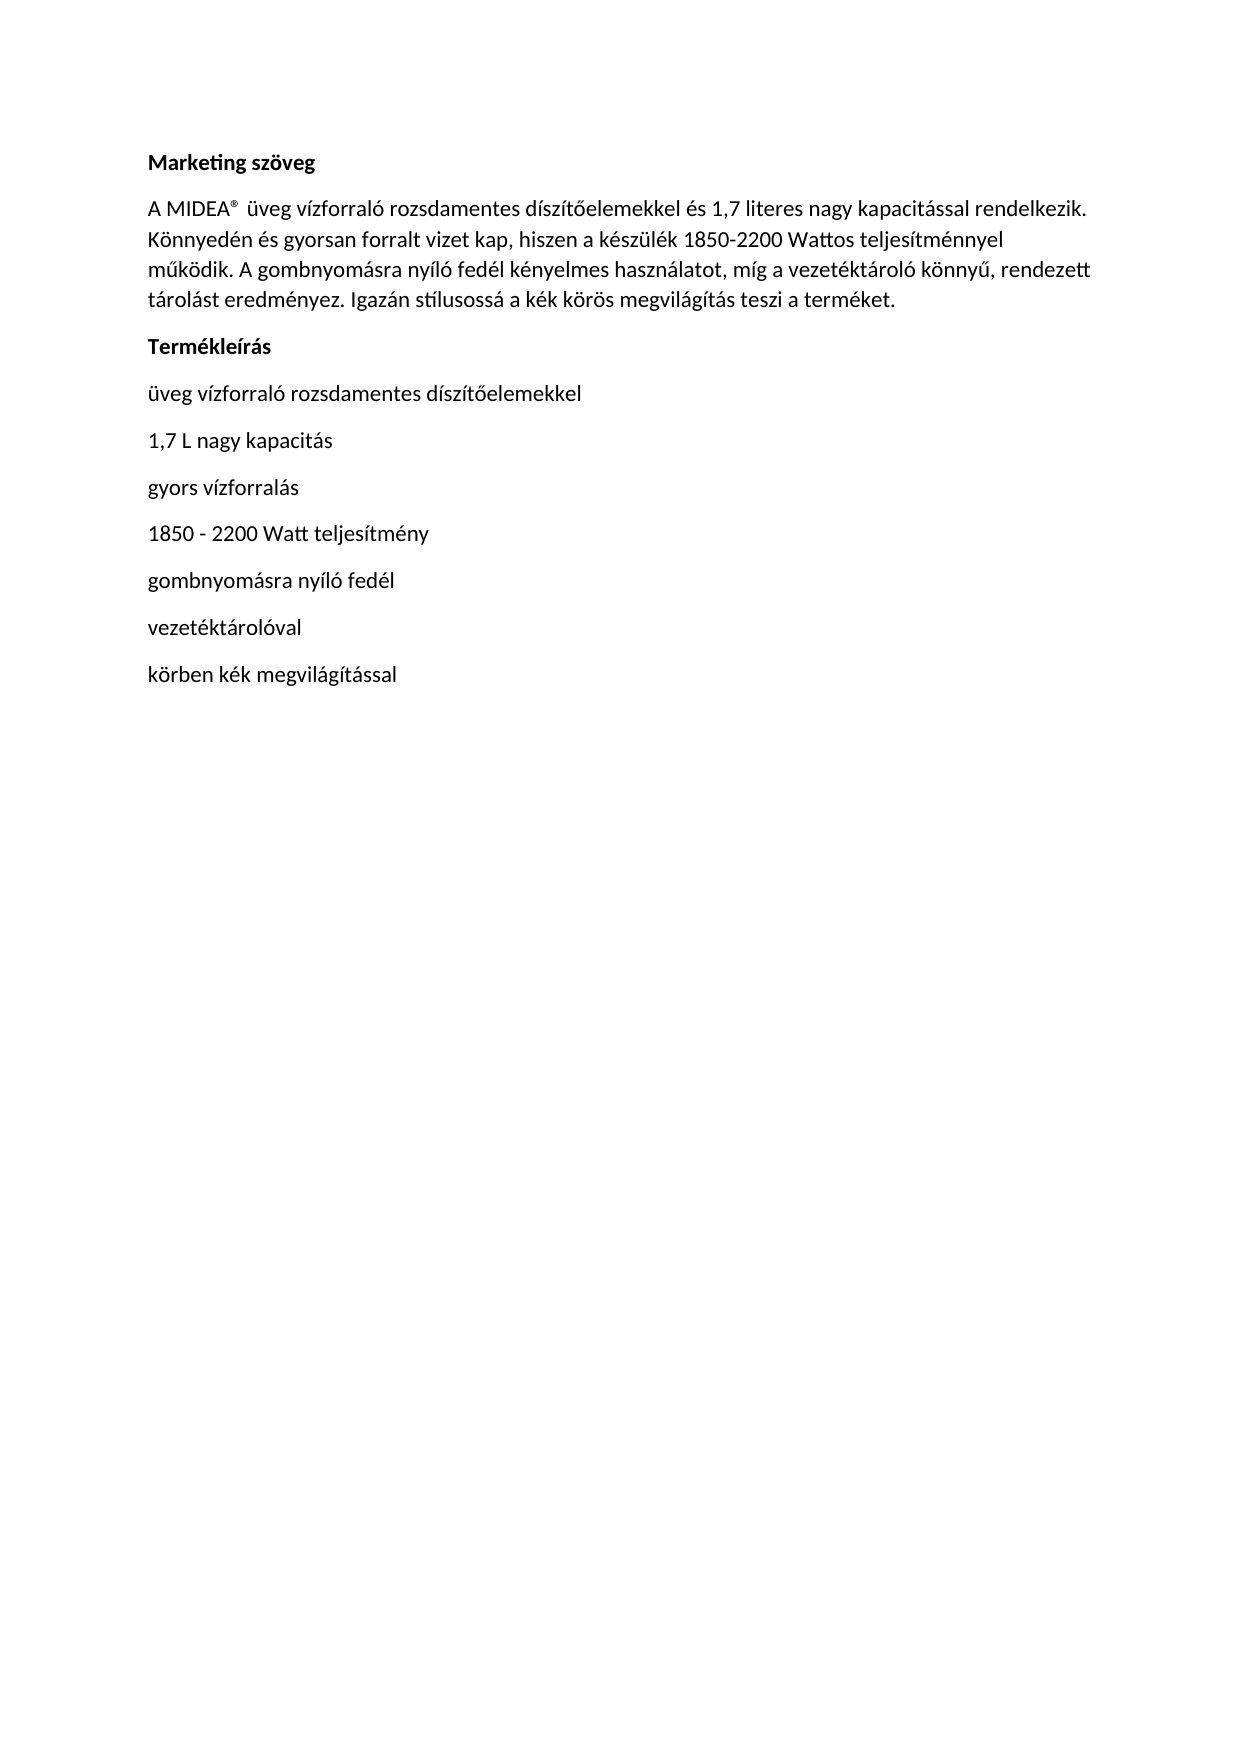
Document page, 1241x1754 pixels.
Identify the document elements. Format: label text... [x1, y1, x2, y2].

text gyors vízforralás [148, 473, 1093, 501]
text vezetéktárolóval [148, 613, 1093, 641]
text Termékleírás [148, 332, 1093, 360]
text körben kék megvilágítással [148, 660, 1093, 688]
text gombnyomásra nyíló fedél [148, 566, 1093, 594]
text Marketing szöveg [148, 148, 1093, 176]
text A MIDEA® üveg vízforraló rozsdamentes díszítőelemekkel és 1,7 literes nagy kapacitással rendelkezik. Könnyedén és gyorsan forralt vizet kap, hiszen a készülék 1850-2200 Wattos teljesítménnyel működik. A gombnyomásra nyíló fedél kényelmes használatot, míg a vezetéktároló könnyű, rendezett tárolást eredményez. Igazán stílusossá a kék körös megvilágítás teszi a terméket. [148, 194, 1093, 313]
text 1,7 L nagy kapacitás [148, 426, 1093, 454]
text 1850 - 2200 Watt teljesítmény [148, 519, 1093, 547]
text üveg vízforraló rozsdamentes díszítőelemekkel [148, 379, 1093, 407]
